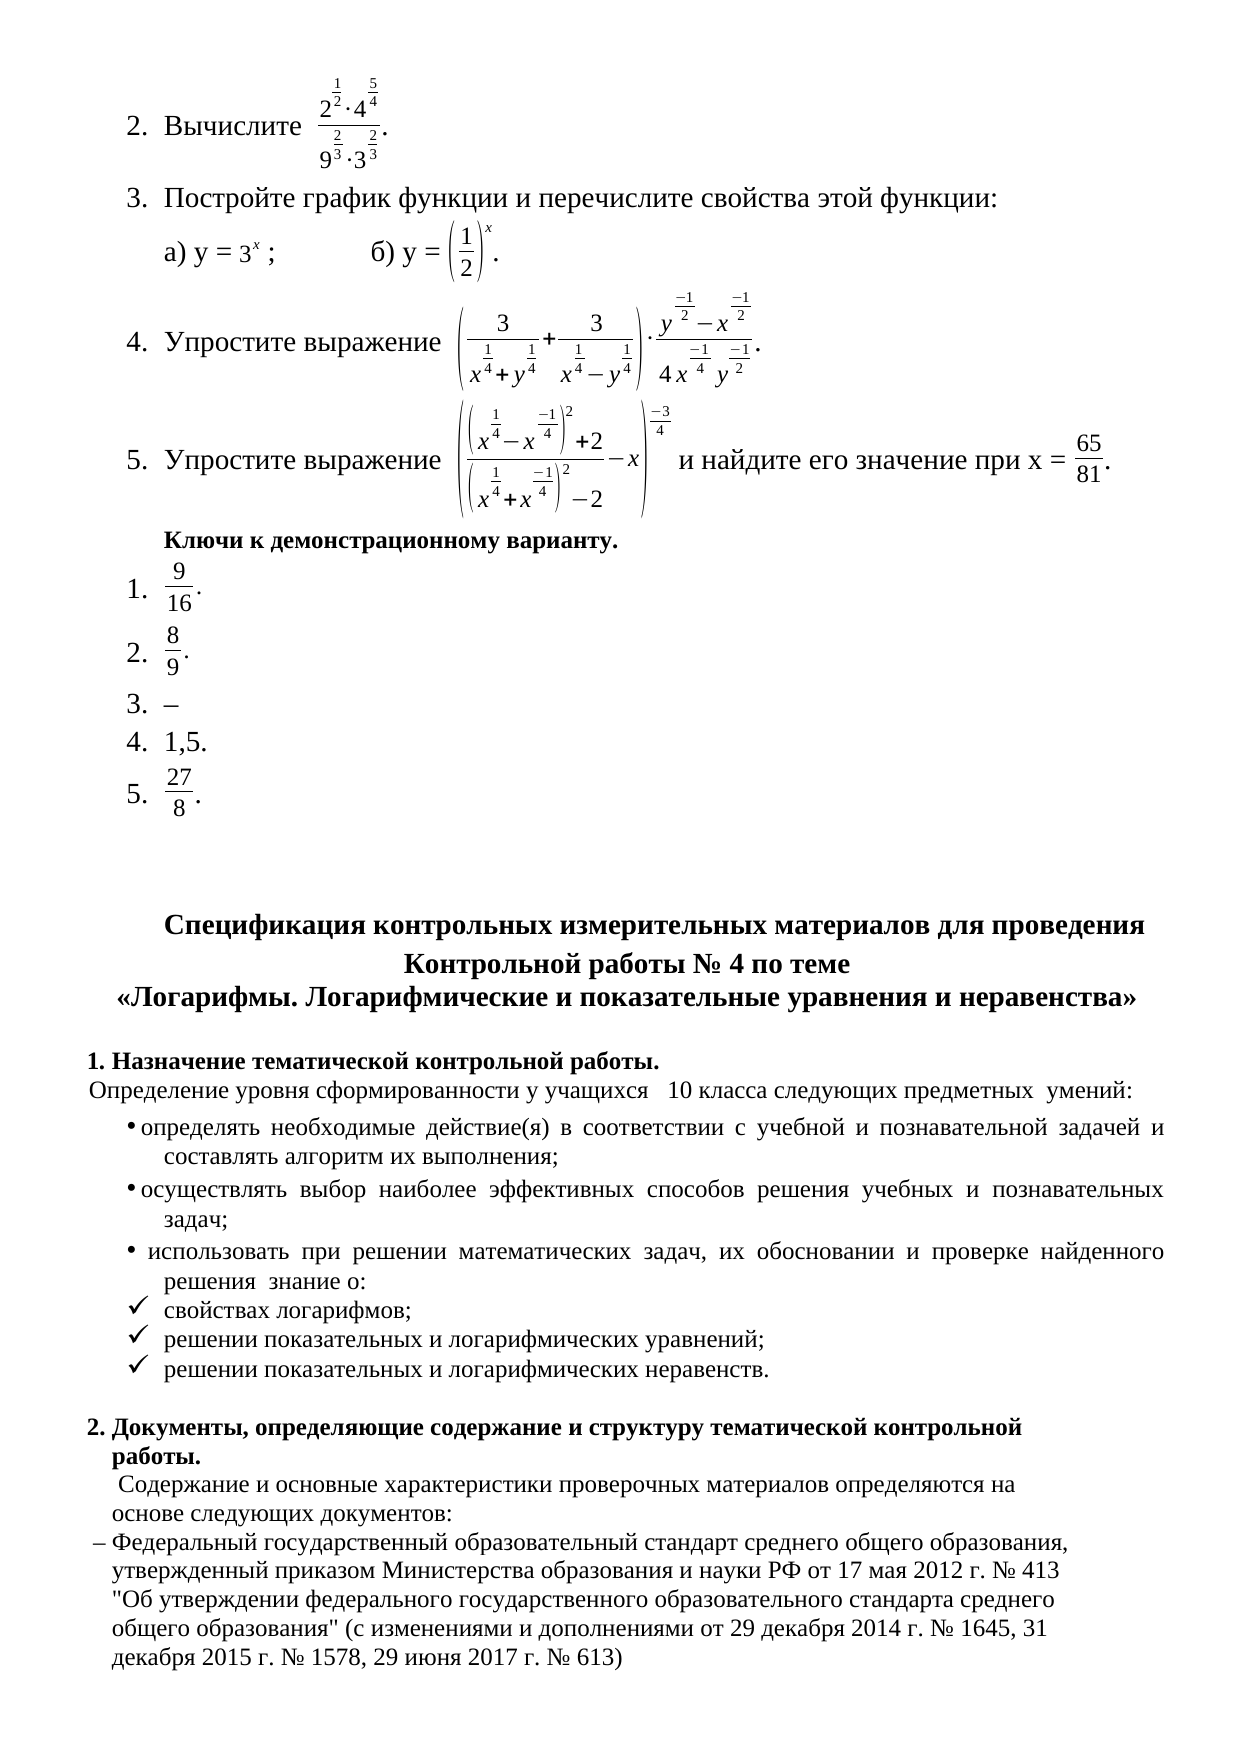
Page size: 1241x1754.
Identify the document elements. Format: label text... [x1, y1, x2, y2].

list Документы, определяющие содержание и структуру тематической контрольной работы. [87, 1413, 1090, 1469]
list – [126, 686, 1165, 719]
list а) у = ; б) у = . [164, 218, 1165, 284]
list решении показательных и логарифмических уравнений; [126, 1324, 1165, 1354]
list Назначение тематической контрольной работы. [87, 1046, 1165, 1075]
list 1,5. [126, 724, 1165, 758]
list осуществлять выбор наиболее эффективных способов решения учебных и познавательных задач; [126, 1170, 1165, 1232]
text Определение уровня сформированности у учащихся 10 класса следующих предметных умений: [89, 1075, 1165, 1104]
list Упростите выражение . [126, 289, 1165, 393]
text «Логарифмы. Логарифмические и показательные уравнения и неравенства» [89, 979, 1165, 1013]
text Содержание и основные характеристики проверочных материалов определяются на основе следующих документов: [112, 1470, 1090, 1526]
list Постройте график функции и перечислите свойства этой функции: [126, 180, 1165, 213]
text Спецификация контрольных измерительных материалов для проведения [164, 907, 1165, 941]
text Контрольной работы № 4 по теме [89, 946, 1165, 979]
list Вычислите . [126, 75, 1165, 175]
list использовать при решении математических задач, их обосновании и проверке найденного решения знание о: [126, 1232, 1165, 1295]
list Ключи к демонстрационному варианту. [164, 525, 1165, 554]
list Упростите выражение и найдите его значение при х = . [126, 398, 1165, 520]
list свойствах логарифмов; [126, 1295, 1165, 1324]
list . [126, 763, 1165, 822]
list Федеральный государственный образовательный стандарт среднего общего образования, утвержденный приказом Министерства образования и науки РФ от 17 мая 2012 г. № 413 "Об утверждении федерального государственного образовательного стандарта среднего общего образования" (с изменениями и дополнениями от 29 декабря 2014 г. № 1645, 31 декабря 2015 г. № 1578, 29 июня 2017 г. № 613) [93, 1527, 1074, 1670]
list определять необходимые действие(я) в соответствии с учебной и познавательной задачей и составлять алгоритм их выполнения; [126, 1108, 1165, 1170]
list решении показательных и логарифмических неравенств. [126, 1354, 1165, 1384]
